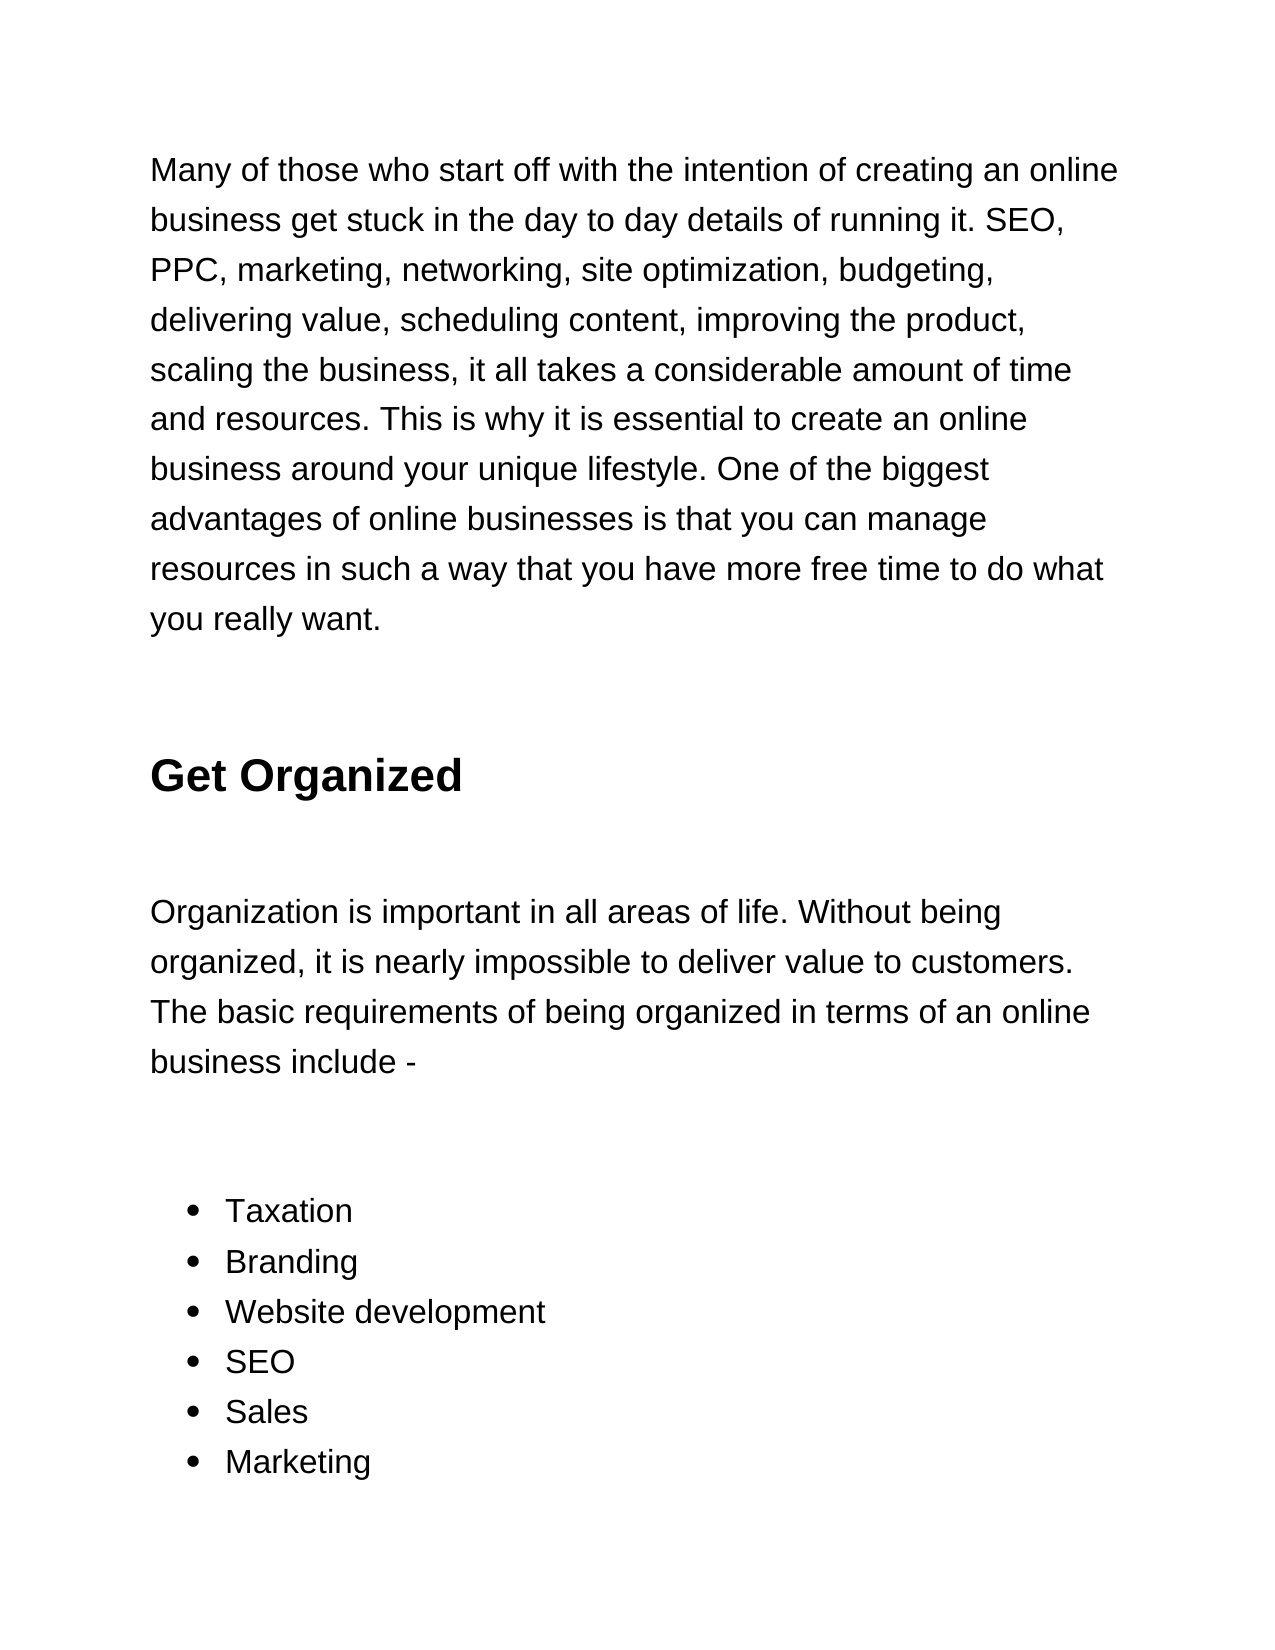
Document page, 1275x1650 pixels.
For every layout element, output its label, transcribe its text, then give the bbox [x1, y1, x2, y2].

list Website development [187, 1292, 1125, 1330]
subtitle Get Organized [150, 749, 1125, 802]
text Organization is important in all areas of life. Without being organized, it is nearly impossible to deliver value to customers. The basic requirements of being organized in terms of an online business include - [150, 892, 1125, 1080]
list Taxation [187, 1192, 1125, 1230]
list Sales [187, 1392, 1125, 1431]
list Branding [187, 1242, 1125, 1280]
list SEO [187, 1342, 1125, 1380]
list Marketing [187, 1442, 1125, 1481]
text Many of those who start off with the intention of creating an online business get stuck in the day to day details of running it. SEO, PPC, marketing, networking, site optimization, budgeting, delivering value, scheduling content, improving the product, scaling the business, it all takes a considerable amount of time and resources. This is why it is essential to create an online business around your unique lifestyle. One of the biggest advantages of online businesses is that you can manage resources in such a way that you have more free time to do what you really want. [150, 150, 1125, 637]
